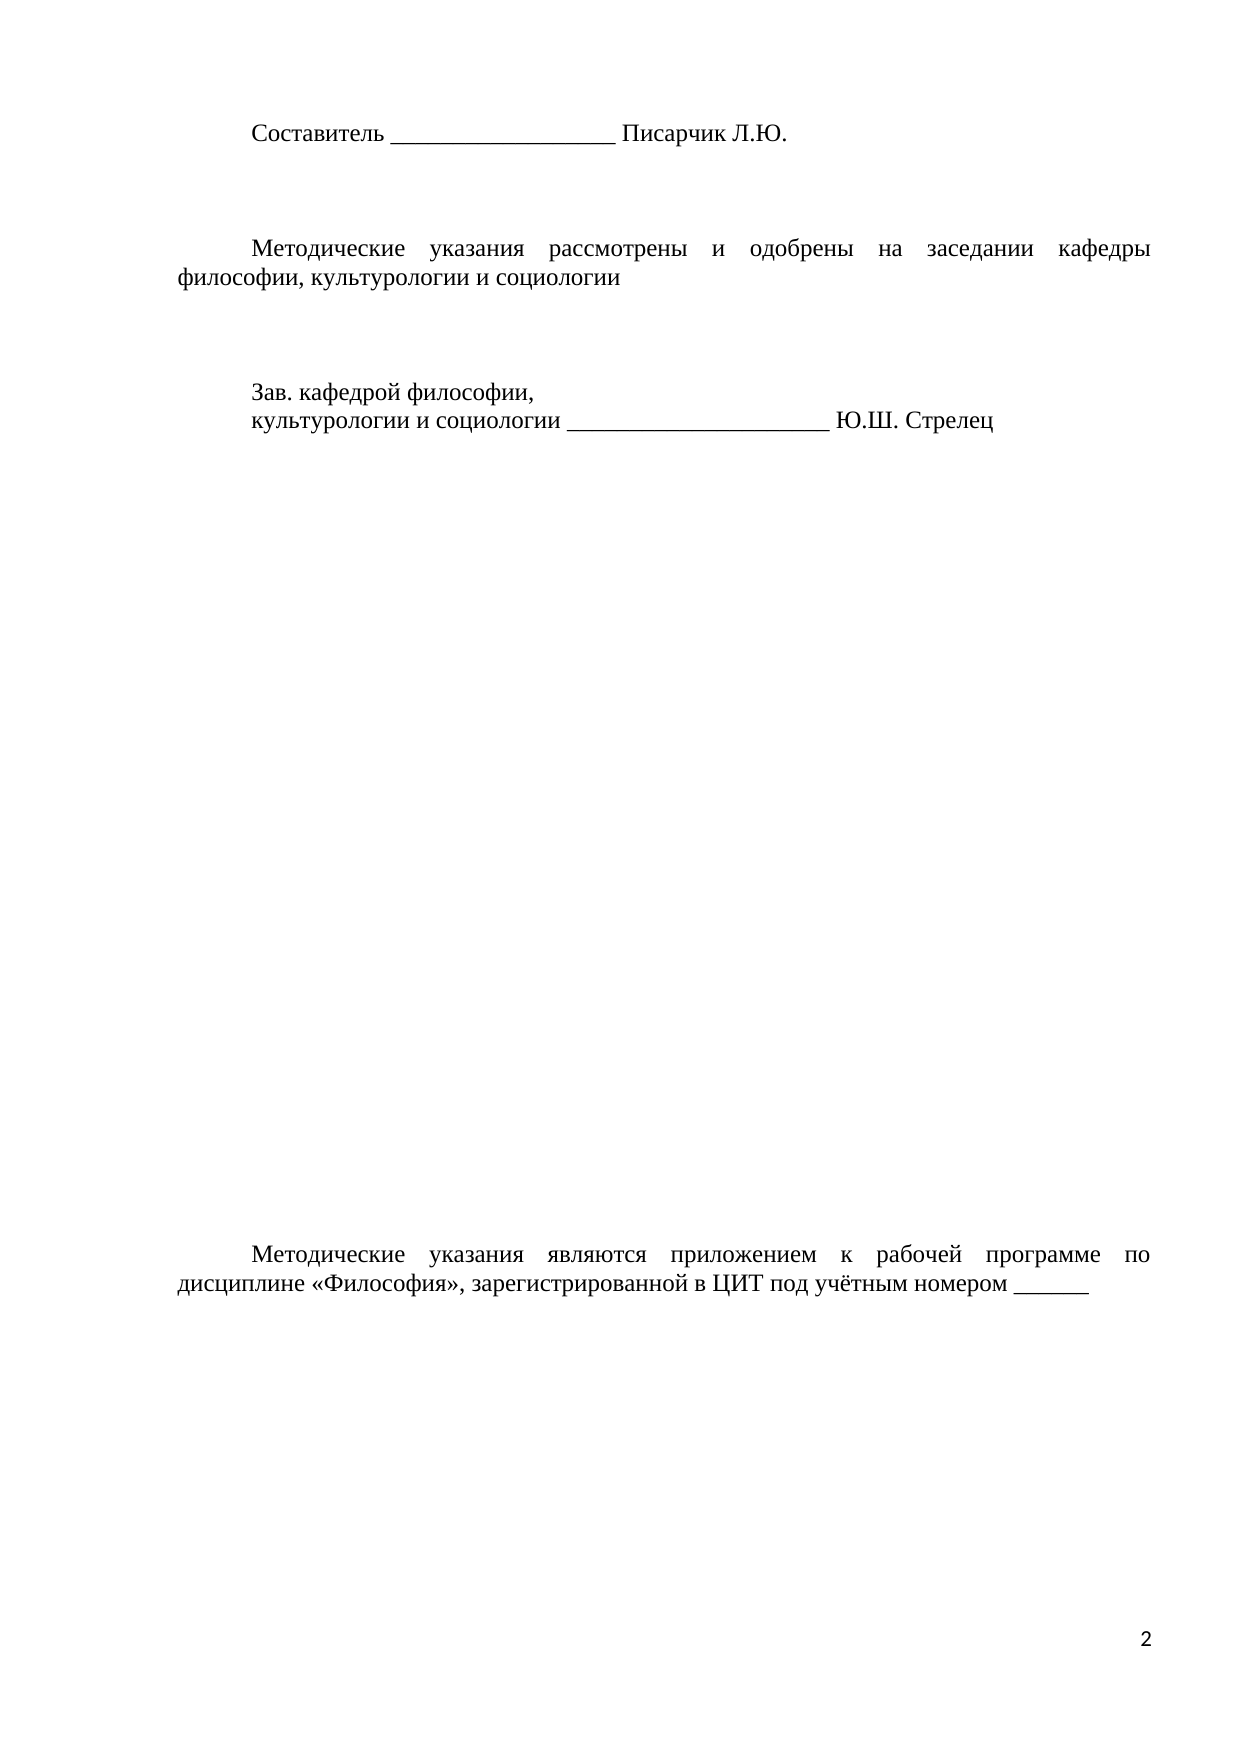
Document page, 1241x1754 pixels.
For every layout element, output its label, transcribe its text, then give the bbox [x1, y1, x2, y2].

text Зав. кафедрой философии, [177, 377, 1152, 406]
text Составитель __________________ Писарчик Л.Ю. [177, 118, 1152, 147]
text Методические указания являются приложением к рабочей программе по дисциплине «Философия», зарегистрированной в ЦИТ под учётным номером ______ [177, 1239, 1152, 1297]
text культурологии и социологии _____________________ Ю.Ш. Стрелец [177, 406, 1152, 434]
text Методические указания рассмотрены и одобрены на заседании кафедры философии, культурологии и социологии [177, 233, 1152, 291]
